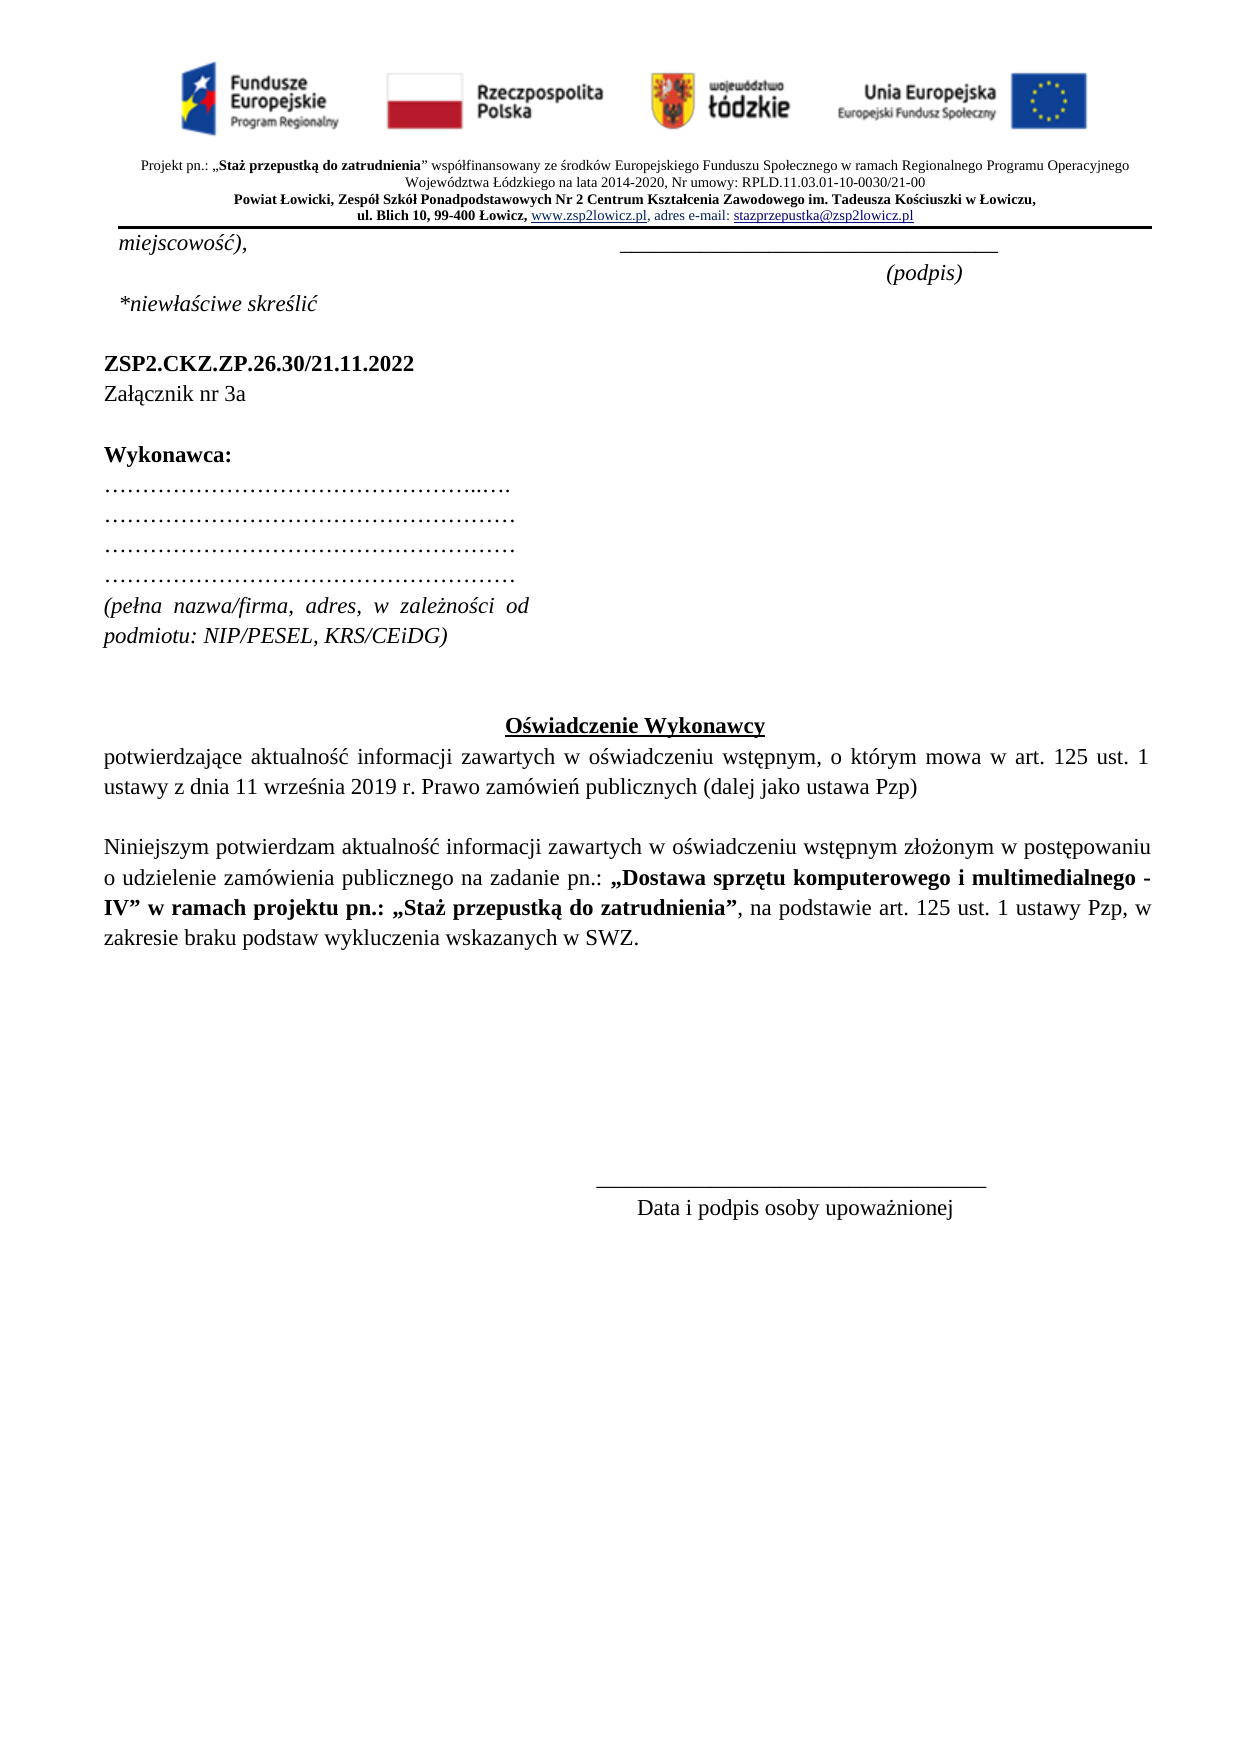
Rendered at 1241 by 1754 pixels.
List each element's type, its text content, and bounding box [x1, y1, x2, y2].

text Oświadczenie Wykonawcy [118, 712, 1152, 739]
picture [162, 44, 1108, 157]
text Niniejszym potwierdzam aktualność informacji zawartych w oświadczeniu wstępnym złożonym w postępowaniu o udzielenie zamówienia publicznego na zadanie pn.: „Dostawa sprzętu komputerowego i multimedialnego - IV” w ramach projektu pn.: „Staż przepustką do zatrudnienia”, na podstawie art. 125 ust. 1 ustawy Pzp, w zakresie braku podstaw wykluczenia wskazanych w SWZ. [103, 833, 1152, 950]
text Data i podpis osoby upoważnionej [546, 1194, 1152, 1220]
text …………………………………………..…. [103, 471, 532, 497]
text (podpis) [813, 259, 1152, 286]
text ZSP2.CKZ.ZP.26.30/21.11.2022 [103, 350, 1152, 376]
text (pełna nazwa/firma, adres, w zależności od podmiotu: NIP/PESEL, KRS/CEiDG) [103, 592, 532, 648]
text potwierdzające aktualność informacji zawartych w oświadczeniu wstępnym, o którym mowa w art. 125 ust. 1 ustawy z dnia 11 września 2019 r. Prawo zamówień publicznych (dalej jako ustawa Pzp) [103, 743, 1152, 799]
text ……………………………………………………………………………………………………………………………………………… [103, 501, 532, 588]
text *niewłaściwe skreślić [118, 289, 1152, 316]
text Wykonawca: [103, 441, 1152, 467]
text miejscowość), _________________________________ [118, 229, 1152, 256]
text Załącznik nr 3a [103, 380, 1152, 407]
text __________________________________ [517, 1163, 1152, 1190]
